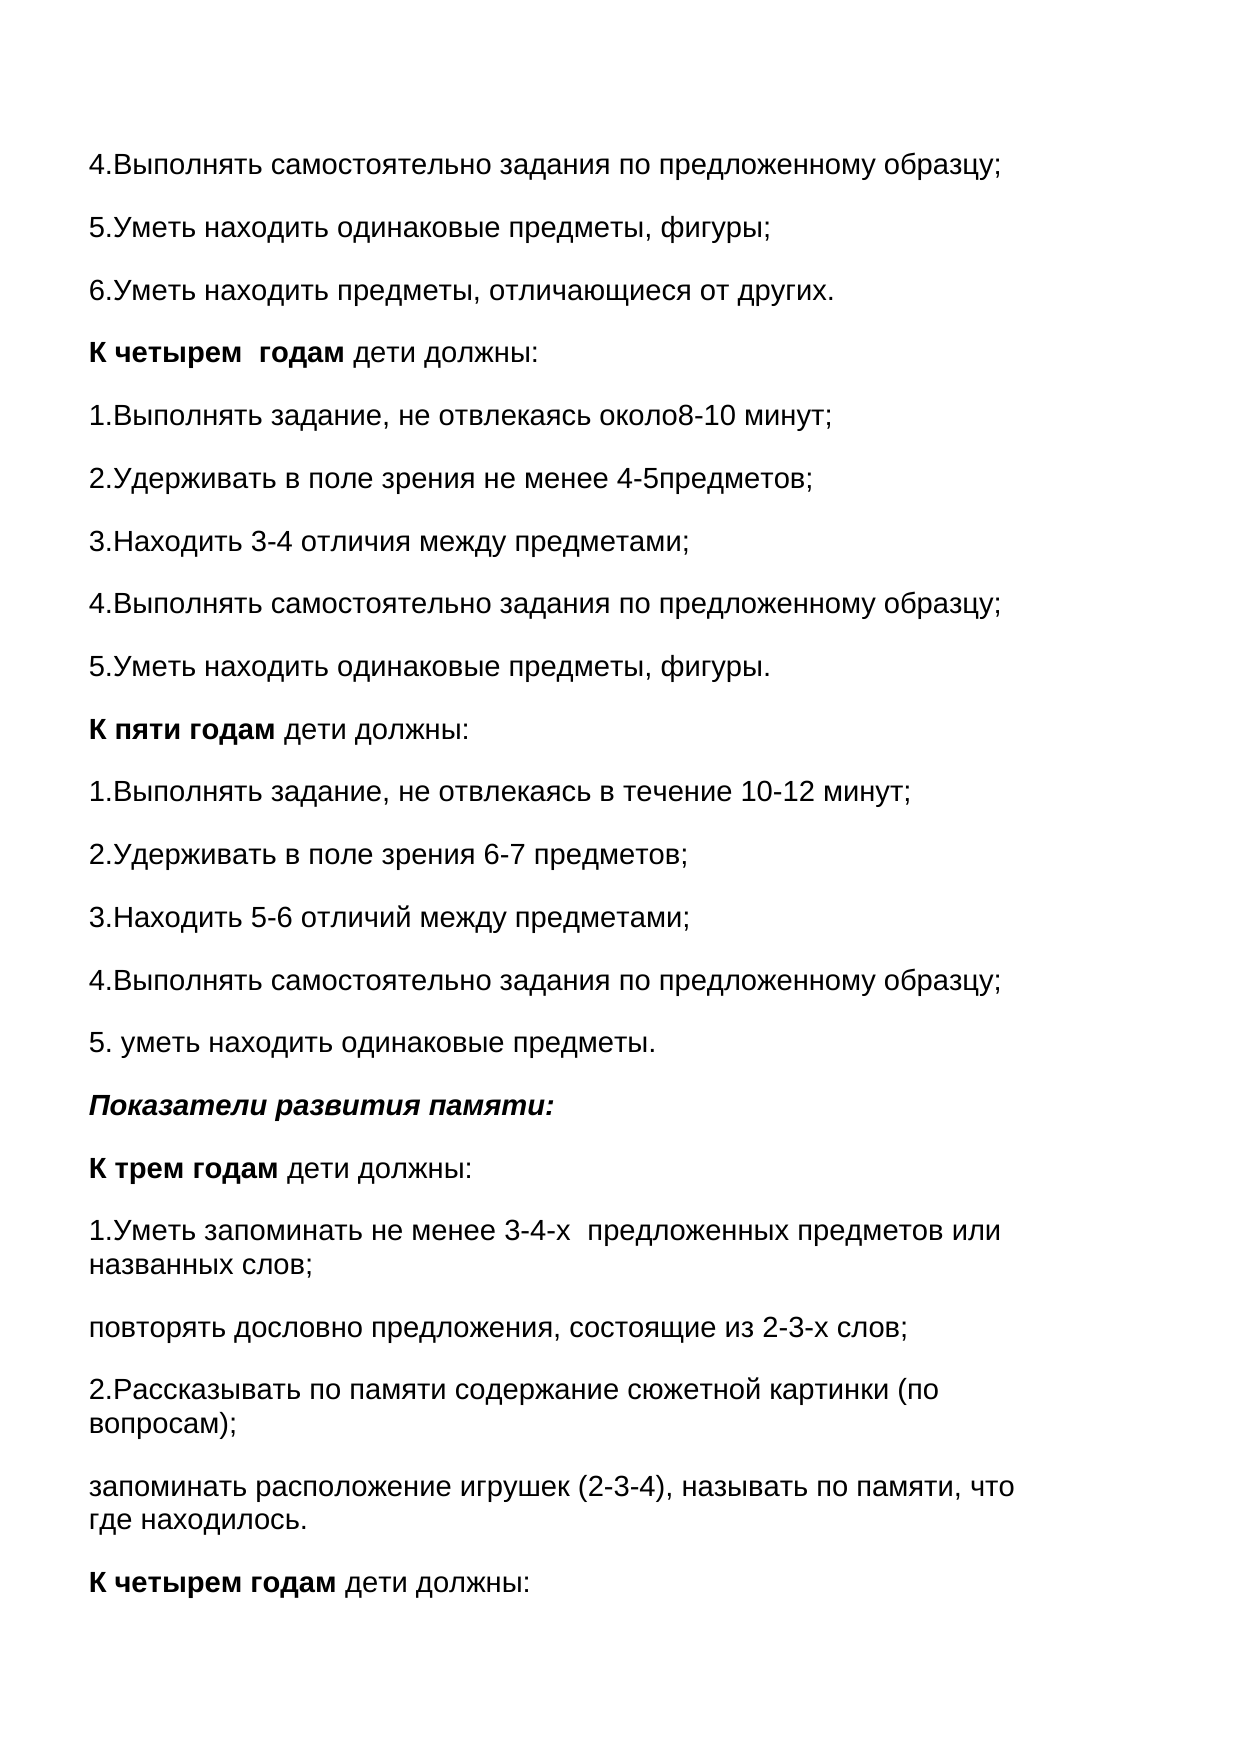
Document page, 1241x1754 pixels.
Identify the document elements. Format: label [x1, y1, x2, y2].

table_header [89, 118, 1063, 1619]
